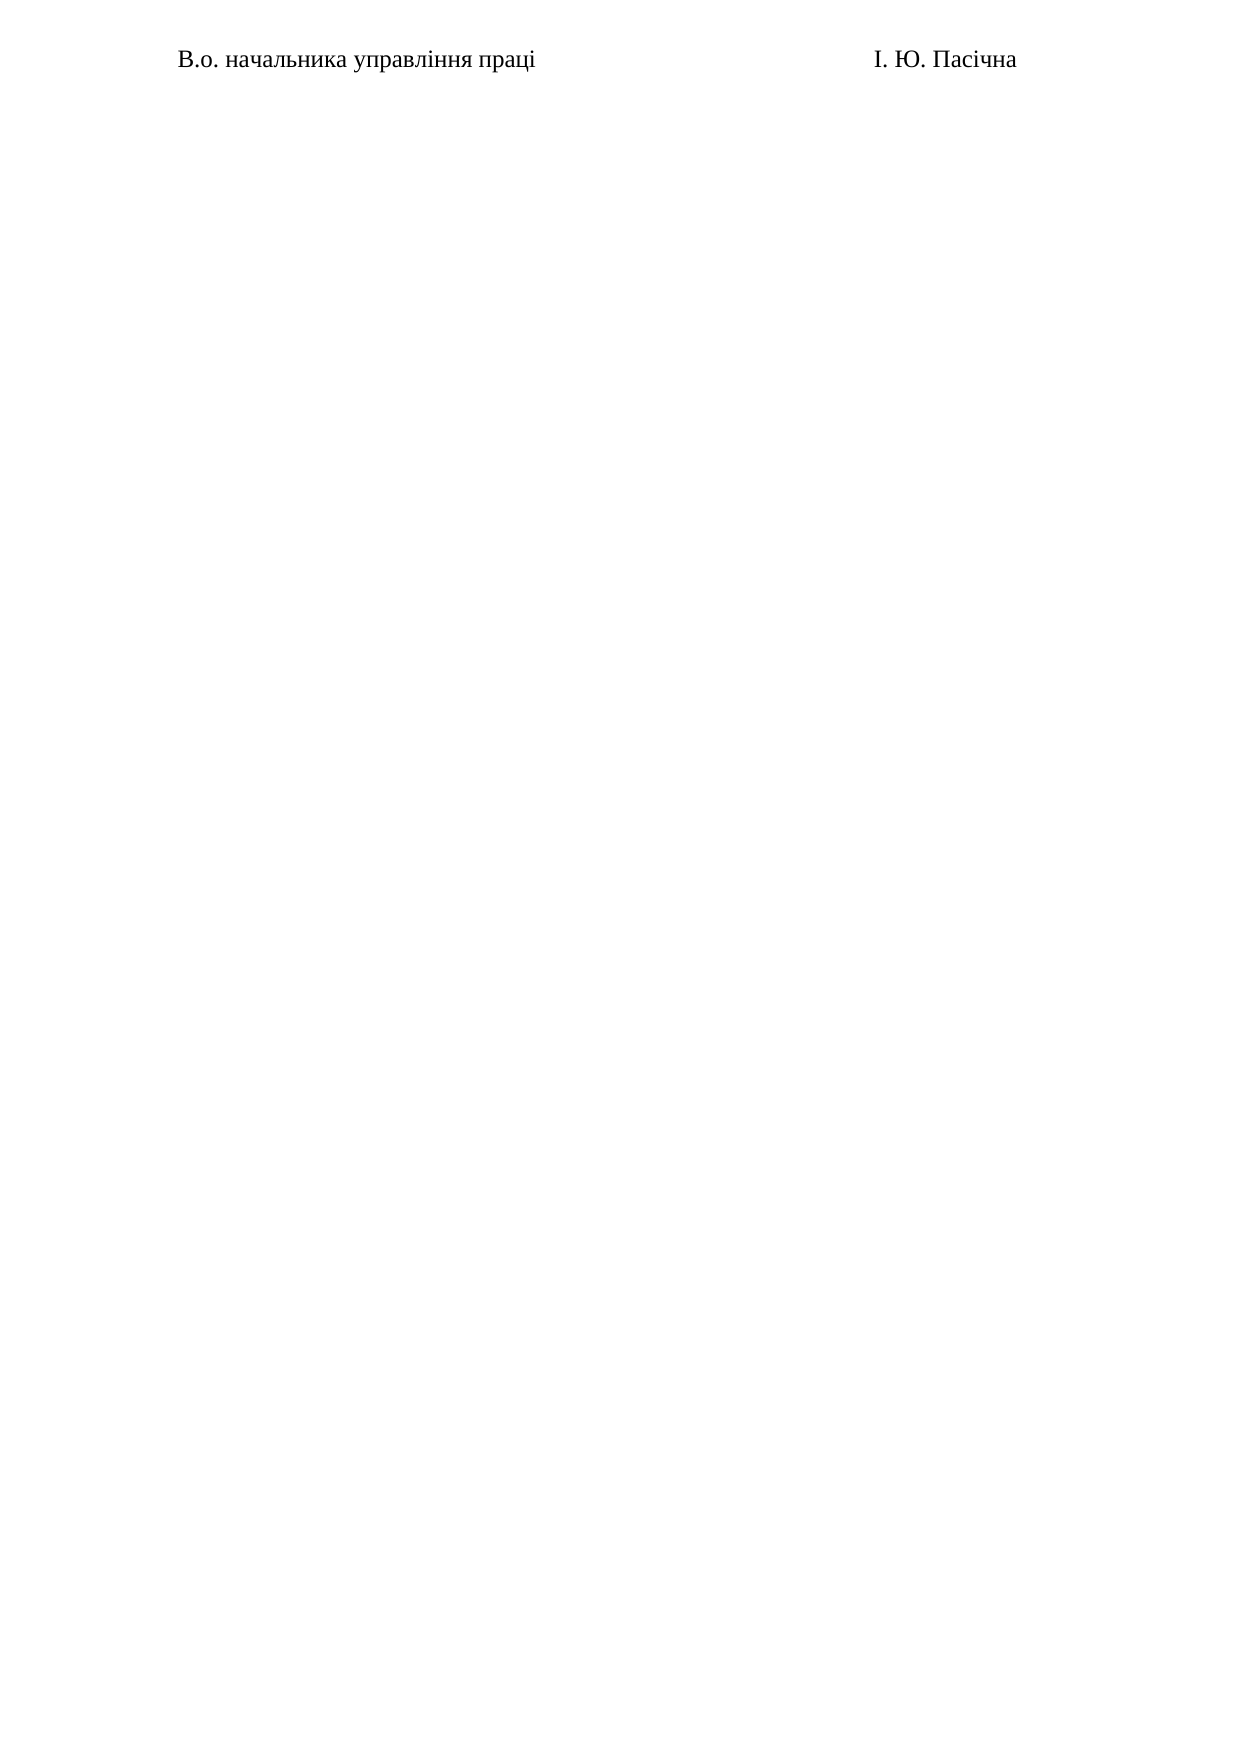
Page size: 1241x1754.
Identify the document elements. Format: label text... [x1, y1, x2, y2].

text В.о. начальника управління праці І. Ю. Пасічна [177, 44, 1152, 102]
